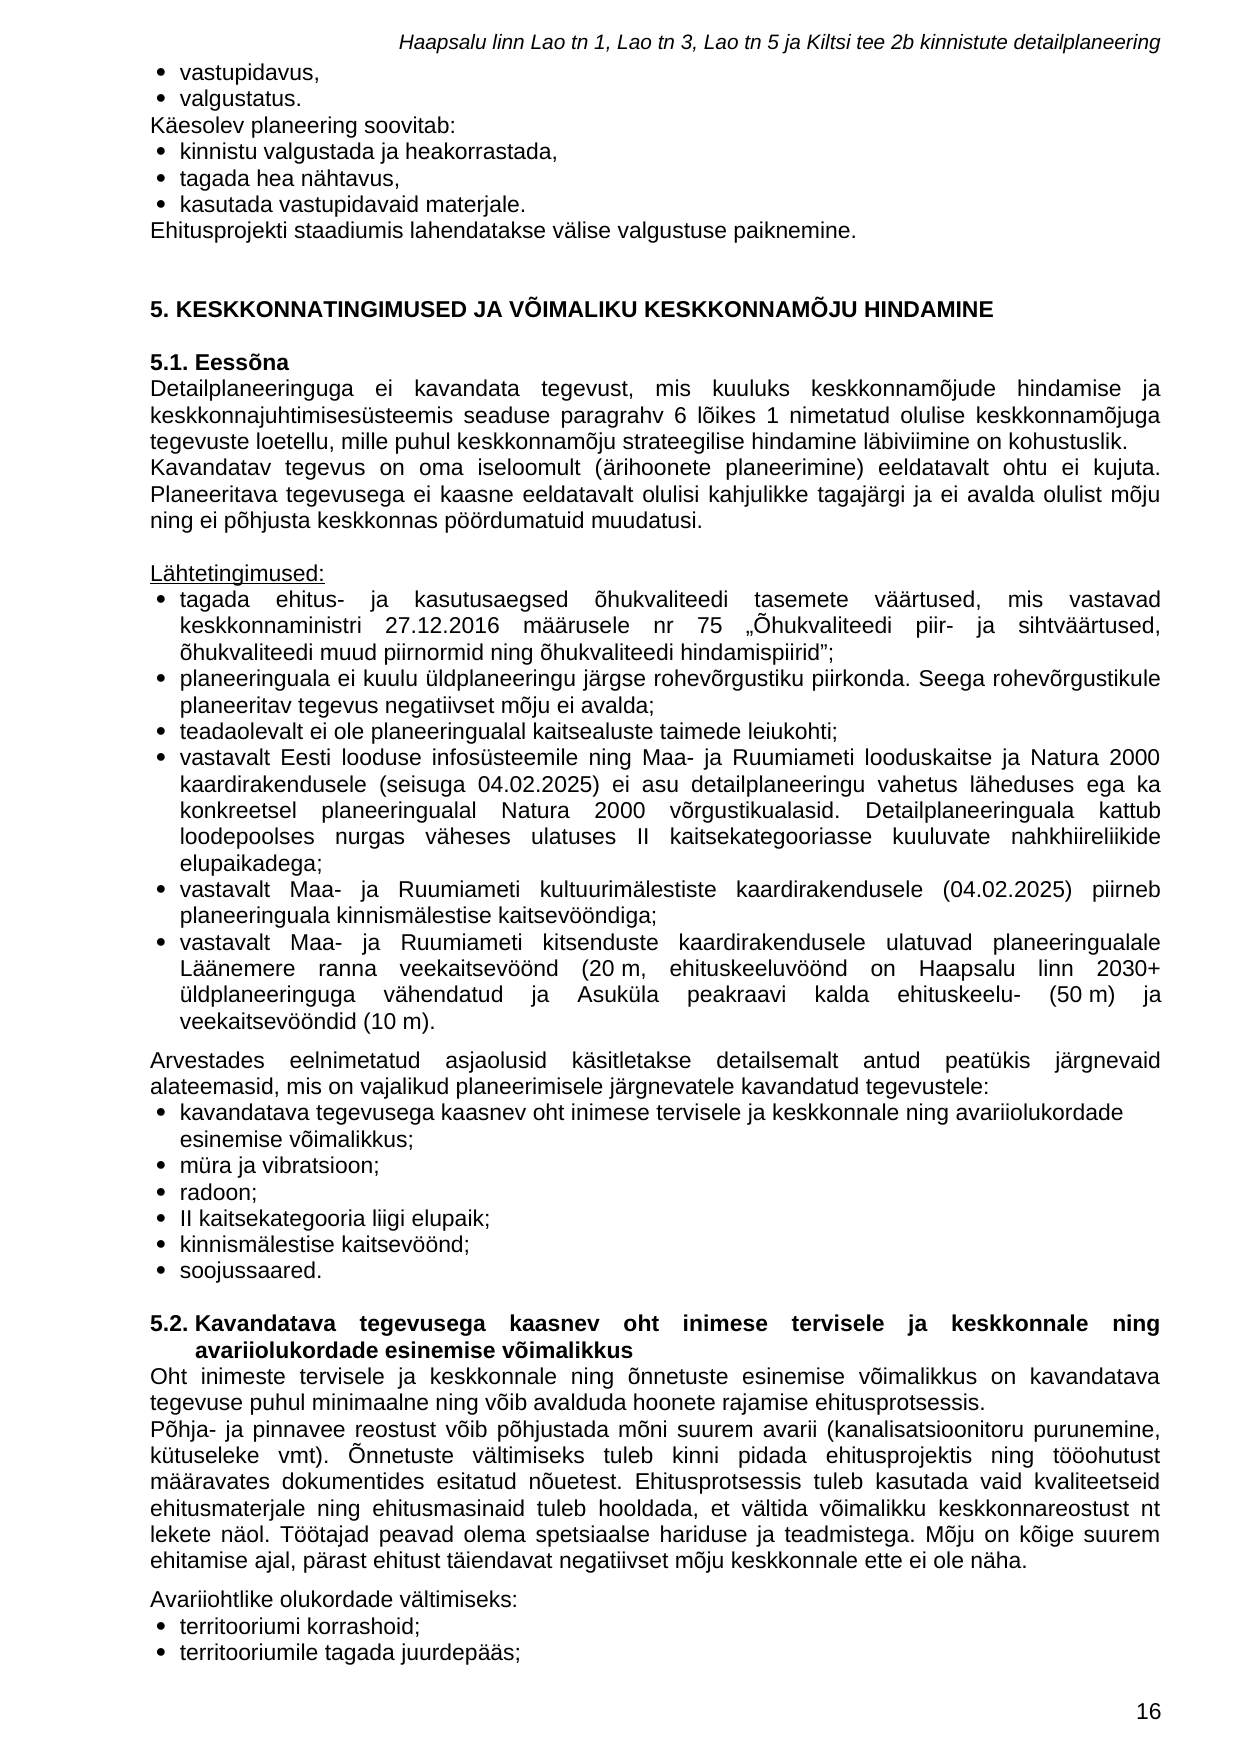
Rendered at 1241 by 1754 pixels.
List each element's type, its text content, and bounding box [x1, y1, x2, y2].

list radoon; [157, 1178, 1161, 1205]
list soojussaared. [157, 1257, 1161, 1284]
list tagada ehitus- ja kasutusaegsed õhukvaliteedi tasemete väärtused, mis vastavad keskkonnaministri 27.12.2016 määrusele nr 75 „Õhukvaliteedi piir- ja sihtväärtused, õhukvaliteedi muud piirnormid ning õhukvaliteedi hindamispiirid”; [157, 586, 1161, 665]
list territooriumi korrashoid; [157, 1613, 1161, 1639]
text Avariiohtlike olukordade vältimiseks: [150, 1586, 1161, 1613]
subtitle Kavandatava tegevusega kaasnev oht inimese tervisele ja keskkonnale ning avariiolukordade esinemise võimalikkus [150, 1310, 1161, 1363]
list müra ja vibratsioon; [157, 1152, 1161, 1178]
list kasutada vastupidavaid materjale. [157, 191, 1161, 217]
list kinnismälestise kaitsevöönd; [157, 1231, 1161, 1257]
list kinnistu valgustada ja heakorrastada, [157, 138, 1161, 164]
list vastavalt Maa- ja Ruumiameti kitsenduste kaardirakendusele ulatuvad planeeringualale Läänemere ranna veekaitsevöönd (20 m, ehituskeeluvöönd on Haapsalu linn 2030+ üldplaneeringuga vähendatud ja Asuküla peakraavi kalda ehituskeelu- (50 m) ja veekaitsevööndid (10 m). [157, 929, 1161, 1034]
list vastupidavus, [157, 59, 1161, 85]
list vastavalt Maa- ja Ruumiameti kultuurimälestiste kaardirakendusele (04.02.2025) piirneb planeeringuala kinnismälestise kaitsevööndiga; [157, 876, 1161, 929]
text Detailplaneeringuga ei kavandata tegevust, mis kuuluks keskkonnamõjude hindamise ja keskkonnajuhtimisesüsteemis seaduse paragrahv 6 lõikes 1 nimetatud olulise keskkonnamõjuga tegevuste loetellu, mille puhul keskkonnamõju strateegilise hindamine läbiviimine on kohustuslik. [150, 375, 1161, 454]
list territooriumile tagada juurdepääs; [157, 1639, 1161, 1665]
text Arvestades eelnimetatud asjaolusid käsitletakse detailsemalt antud peatükis järgnevaid alateemasid, mis on vajalikud planeerimisele järgnevatele kavandatud tegevustele: [150, 1047, 1161, 1099]
list II kaitsekategooria liigi elupaik; [157, 1205, 1161, 1231]
list tagada hea nähtavus, [157, 164, 1161, 191]
text Lähtetingimused: [150, 560, 1161, 586]
text Oht inimeste tervisele ja keskkonnale ning õnnetuste esinemise võimalikkus on kavandatava tegevuse puhul minimaalne ning võib avalduda hoonete rajamise ehitusprotsessis. [150, 1363, 1161, 1416]
text Ehitusprojekti staadiumis lahendatakse välise valgustuse paiknemine. [150, 217, 1161, 243]
list valgustatus. [157, 85, 1161, 112]
text Kavandatav tegevus on oma iseloomult (ärihoonete planeerimine) eeldatavalt ohtu ei kujuta. Planeeritava tegevusega ei kaasne eeldatavalt olulisi kahjulikke tagajärgi ja ei avalda olulist mõju ning ei põhjusta keskkonnas pöördumatuid muudatusi. [150, 454, 1161, 533]
subtitle KESKKONNATINGIMUSED JA VÕIMALIKU KESKKONNAMÕJU HINDAMINE [150, 296, 1161, 323]
list vastavalt Eesti looduse infosüsteemile ning Maa- ja Ruumiameti looduskaitse ja Natura 2000 kaardirakendusele (seisuga 04.02.2025) ei asu detailplaneeringu vahetus läheduses ega ka konkreetsel planeeringualal Natura 2000 võrgustikualasid. Detailplaneeringuala kattub loodepoolses nurgas väheses ulatuses II kaitsekategooriasse kuuluvate nahkhiireliikide elupaikadega; [157, 744, 1161, 876]
list planeeringuala ei kuulu üldplaneeringu järgse rohevõrgustiku piirkonda. Seega rohevõrgustikule planeeritav tegevus negatiivset mõju ei avalda; [157, 665, 1161, 718]
list kavandatava tegevusega kaasnev oht inimese tervisele ja keskkonnale ning avariiolukordade esinemise võimalikkus; [157, 1099, 1161, 1152]
text Põhja- ja pinnavee reostust võib põhjustada mõni suurem avarii (kanalisatsioonitoru purunemine, kütuseleke vmt). Õnnetuste vältimiseks tuleb kinni pidada ehitusprojektis ning tööohutust määravates dokumentides esitatud nõuetest. Ehitusprotsessis tuleb kasutada vaid kvaliteetseid ehitusmaterjale ning ehitusmasinaid tuleb hooldada, et vältida võimalikku keskkonnareostust nt lekete näol. Töötajad peavad olema spetsiaalse hariduse ja teadmistega. Mõju on kõige suurem ehitamise ajal, pärast ehitust täiendavat negatiivset mõju keskkonnale ette ei ole näha. [150, 1416, 1161, 1574]
list teadaolevalt ei ole planeeringualal kaitsealuste taimede leiukohti; [157, 718, 1161, 744]
subtitle Eessõna [150, 349, 1161, 375]
text Käesolev planeering soovitab: [150, 112, 1161, 138]
